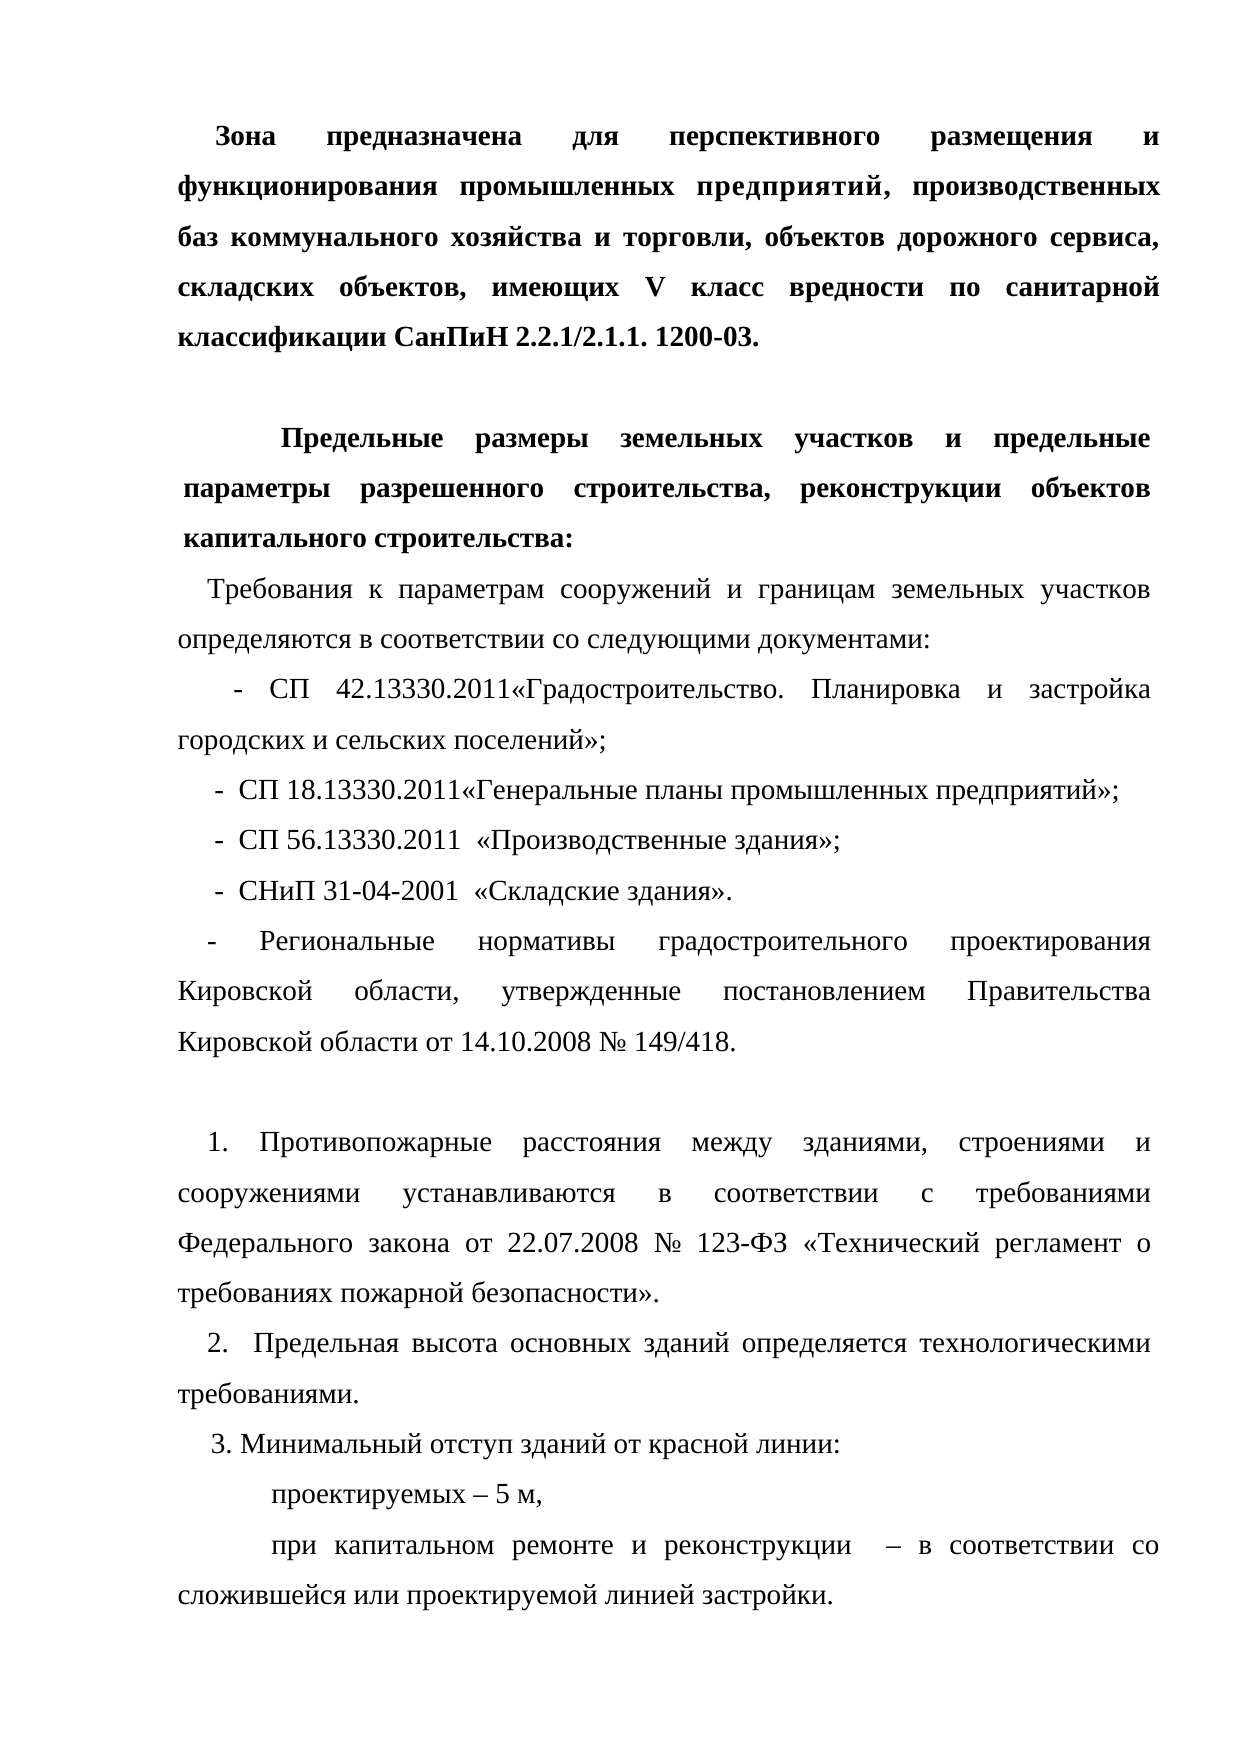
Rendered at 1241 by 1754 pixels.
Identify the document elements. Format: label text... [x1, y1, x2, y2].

text Предельные размеры земельных участков и предельные параметры разрешенного строительства, реконструкции объектов капитального строительства: [183, 420, 1151, 554]
text 3. Минимальный отступ зданий от красной линии: [177, 1426, 1160, 1460]
text Зона предназначена для перспективного размещения и функционирования промышленных предприятий, производственных баз коммунального хозяйства и торговли, объектов дорожного сервиса, складских объектов, имеющих V класс вредности по санитарной классификации СанПиН 2.2.1/2.1.1. 1200-03. [177, 118, 1160, 353]
text Требования к параметрам сооружений и границам земельных участков определяются в соответствии со следующими документами: [177, 571, 1152, 655]
text 1. Противопожарные расстояния между зданиями, строениями и сооружениями устанавливаются в соответствии с требованиями Федерального закона от 22.07.2008 № 123-ФЗ «Технический регламент о требованиях пожарной безопасности». [177, 1124, 1152, 1309]
text - СНиП 31-04-2001 «Складские здания». [177, 873, 1152, 906]
text 2. Предельная высота основных зданий определяется технологическими требованиями. [177, 1326, 1152, 1409]
text - СП 56.13330.2011 «Производственные здания»; [177, 822, 1152, 856]
text проектируемых – , [177, 1477, 1160, 1510]
text при капитальном ремонте и реконструкции – в соответствии со сложившейся или проектируемой линией застройки. [177, 1527, 1160, 1611]
text - Региональные нормативы градостроительного проектирования Кировской области, утвержденные постановлением Правительства Кировской области от 14.10.2008 № 149/418. [177, 923, 1152, 1057]
text - СП 18.13330.2011«Генеральные планы промышленных предприятий»; [177, 772, 1152, 806]
text - СП 42.13330.2011«Градостроительство. Планировка и застройка городских и сельских поселений»; [177, 672, 1152, 755]
